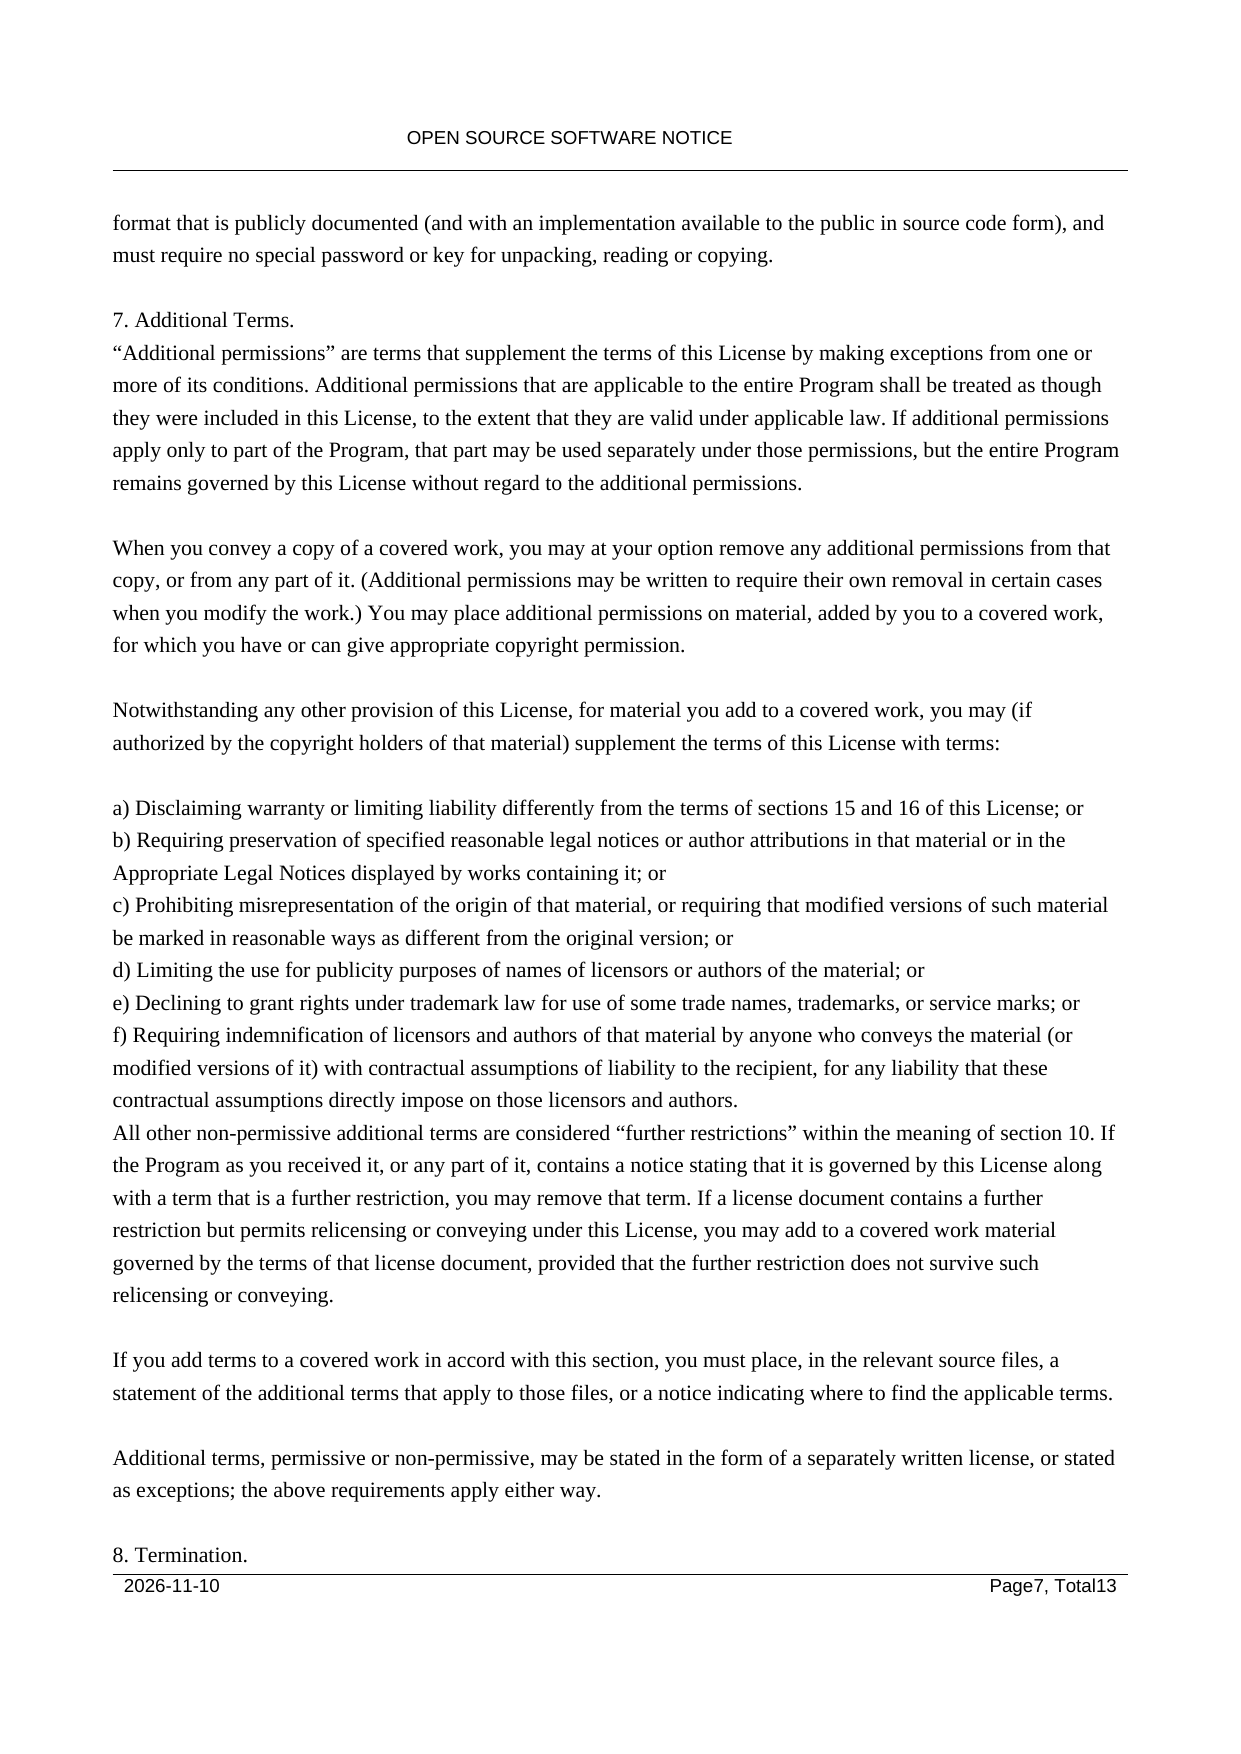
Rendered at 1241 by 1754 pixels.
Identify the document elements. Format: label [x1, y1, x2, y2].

text [112, 206, 1128, 1571]
